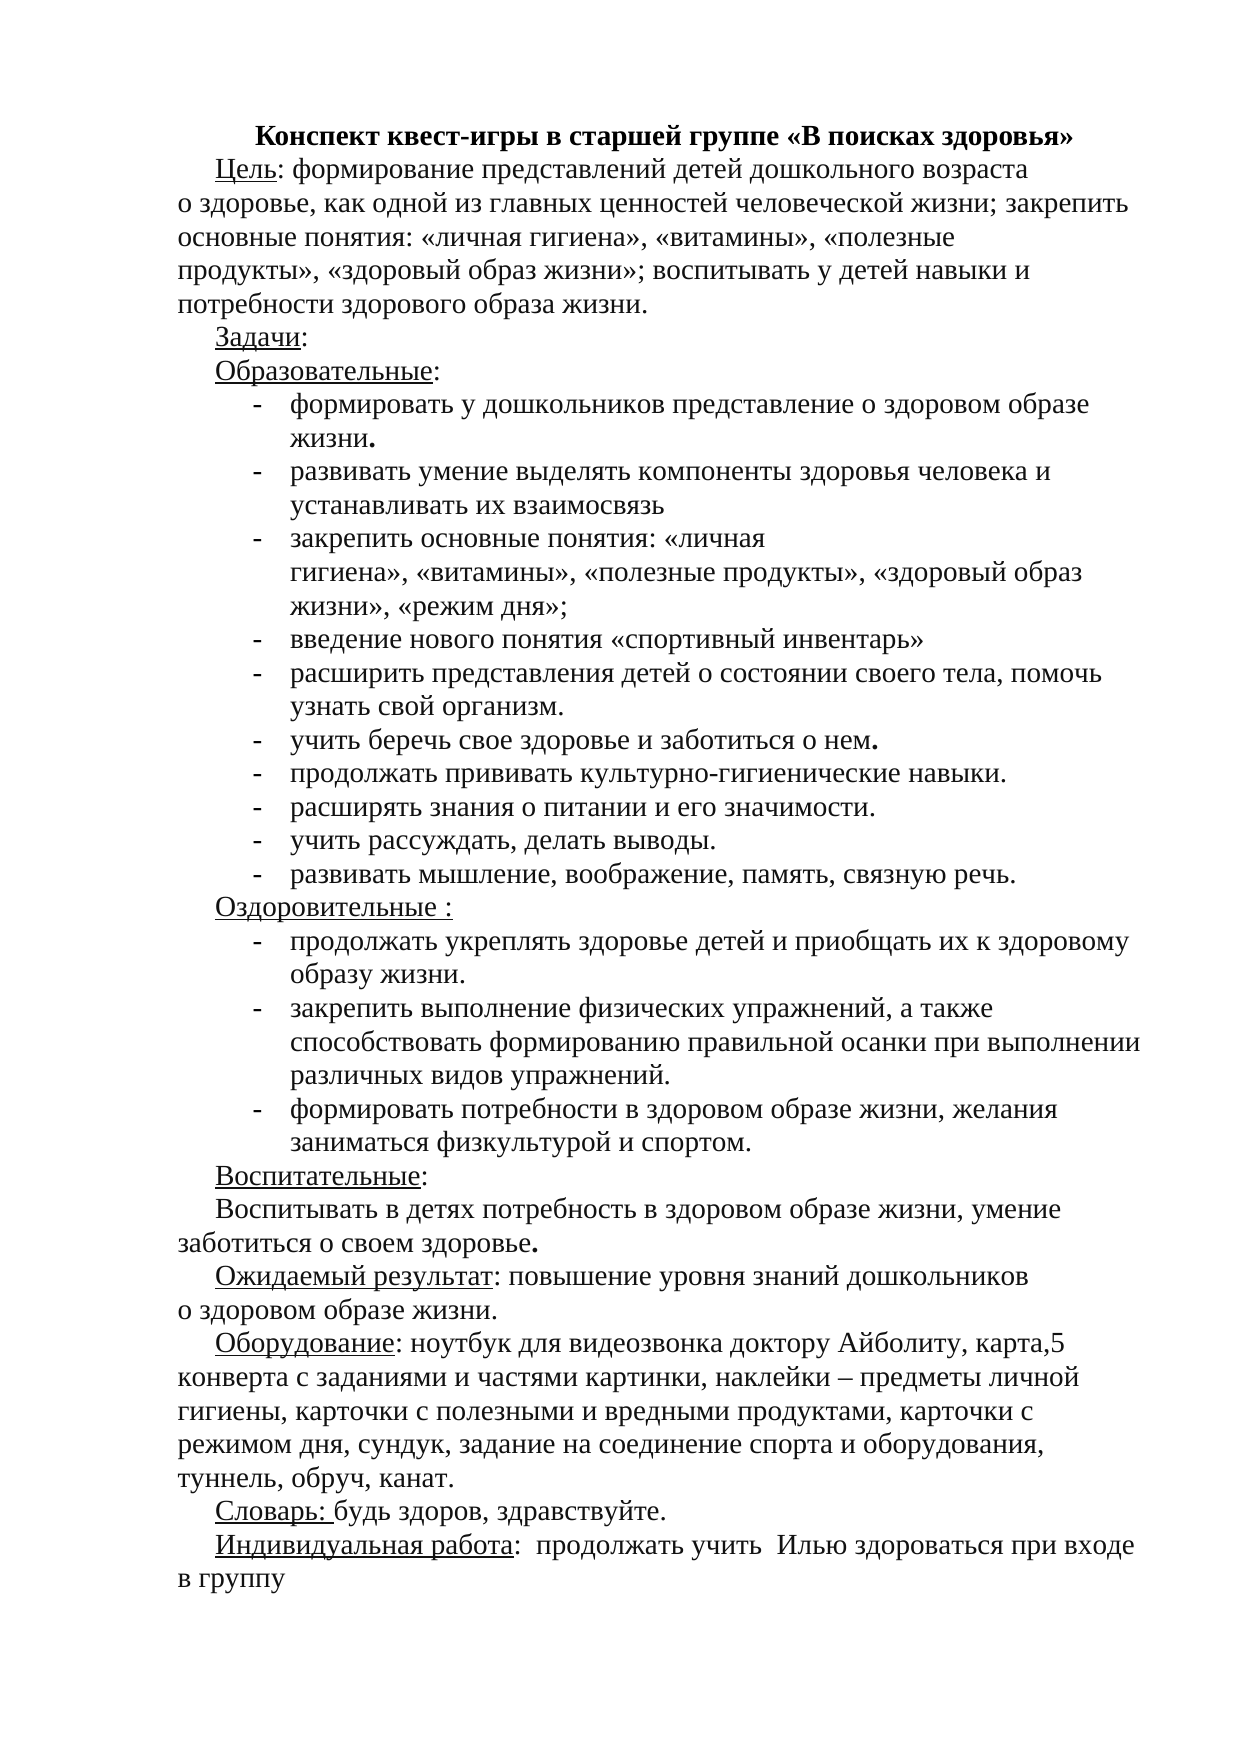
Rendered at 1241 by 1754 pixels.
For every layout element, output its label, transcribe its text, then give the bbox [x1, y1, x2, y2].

text Индивидуальная работа: продолжать учить Илью здороваться при входе в группу [177, 1527, 1152, 1594]
text Воспитывать в детях потребность в здоровом образе жизни, умение заботиться о своем здоровье. [177, 1191, 1152, 1258]
list расширить представления детей о состоянии своего тела, помочь узнать свой организм. [252, 655, 1152, 722]
list формировать у дошкольников представление о здоровом образе жизни. [252, 386, 1152, 453]
list закрепить основные понятия: «личная гигиена», «витамины», «полезные продукты», «здоровый образ жизни», «режим дня»; [252, 521, 1152, 621]
list введение нового понятия «спортивный инвентарь» [252, 621, 1152, 655]
list закрепить выполнение физических упражнений, а также способствовать формированию правильной осанки при выполнении различных видов упражнений. [252, 990, 1152, 1091]
text Воспитательные: [177, 1158, 1152, 1191]
list продолжать прививать культурно-гигиенические навыки. [252, 755, 1152, 789]
list развивать умение выделять компоненты здоровья человека и устанавливать их взаимосвязь [252, 453, 1152, 521]
text Цель: формирование представлений детей дошкольного возраста о здоровье, как одной из главных ценностей человеческой жизни; закрепить основные понятия: «личная гигиена», «витамины», «полезные продукты», «здоровый образ жизни»; воспитывать у детей навыки и потребности здорового образа жизни. [177, 152, 1152, 319]
text Словарь: будь здоров, здравствуйте. [177, 1493, 1152, 1527]
text Образовательные: [177, 353, 1152, 386]
list развивать мышление, воображение, память, связную речь. [252, 856, 1152, 889]
text Оборудование: ноутбук для видеозвонка доктору Айболиту, карта,5 конверта с заданиями и частями картинки, наклейки – предметы личной гигиены, карточки с полезными и вредными продуктами, карточки с режимом дня, сундук, задание на соединение спорта и оборудования, туннель, обруч, канат. [177, 1326, 1152, 1493]
text Конспект квест-игры в старшей группе «В поисках здоровья» [177, 118, 1152, 152]
text Ожидаемый результат: повышение уровня знаний дошкольников о здоровом образе жизни. [177, 1258, 1152, 1326]
list учить рассуждать, делать выводы. [252, 822, 1152, 856]
list формировать потребности в здоровом образе жизни, желания заниматься физкультурой и спортом. [252, 1091, 1152, 1158]
list продолжать укреплять здоровье детей и приобщать их к здоровому образу жизни. [252, 923, 1152, 990]
text Оздоровительные : [177, 889, 1152, 923]
list учить беречь свое здоровье и заботиться о нем. [252, 722, 1152, 755]
list расширять знания о питании и его значимости. [252, 789, 1152, 822]
text Задачи: [177, 319, 1152, 353]
